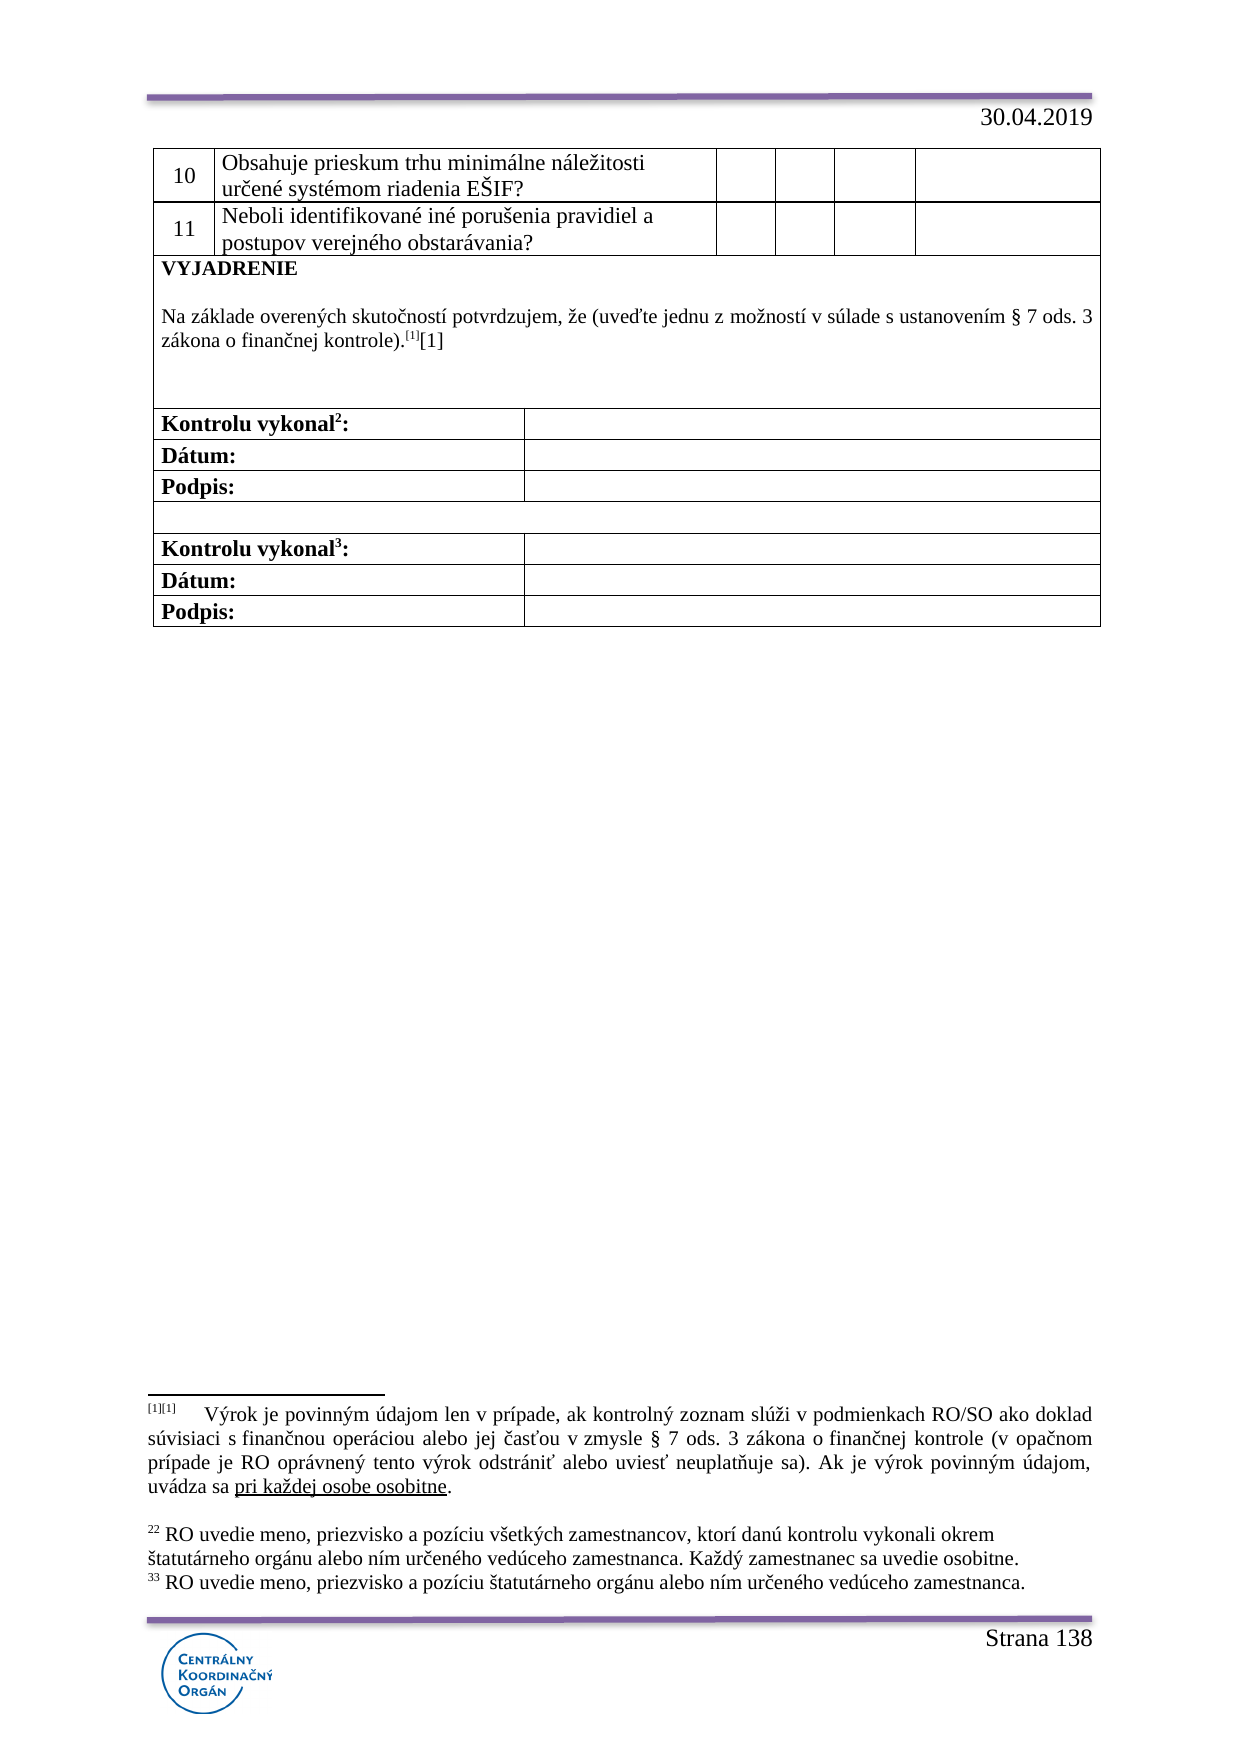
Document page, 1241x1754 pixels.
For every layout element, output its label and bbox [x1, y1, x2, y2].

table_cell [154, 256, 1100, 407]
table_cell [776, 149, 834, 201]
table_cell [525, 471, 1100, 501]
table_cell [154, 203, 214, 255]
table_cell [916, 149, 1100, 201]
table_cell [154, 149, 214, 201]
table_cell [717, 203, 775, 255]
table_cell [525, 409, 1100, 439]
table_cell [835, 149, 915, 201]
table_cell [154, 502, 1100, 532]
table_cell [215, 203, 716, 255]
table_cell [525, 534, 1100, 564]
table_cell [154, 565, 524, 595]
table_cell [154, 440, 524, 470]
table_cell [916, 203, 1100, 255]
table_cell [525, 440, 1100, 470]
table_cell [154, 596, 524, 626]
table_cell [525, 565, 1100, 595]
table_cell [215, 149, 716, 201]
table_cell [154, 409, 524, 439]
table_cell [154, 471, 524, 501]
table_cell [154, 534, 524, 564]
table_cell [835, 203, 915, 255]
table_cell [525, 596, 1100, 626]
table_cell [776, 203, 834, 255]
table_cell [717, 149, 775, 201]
picture [159, 1631, 272, 1713]
